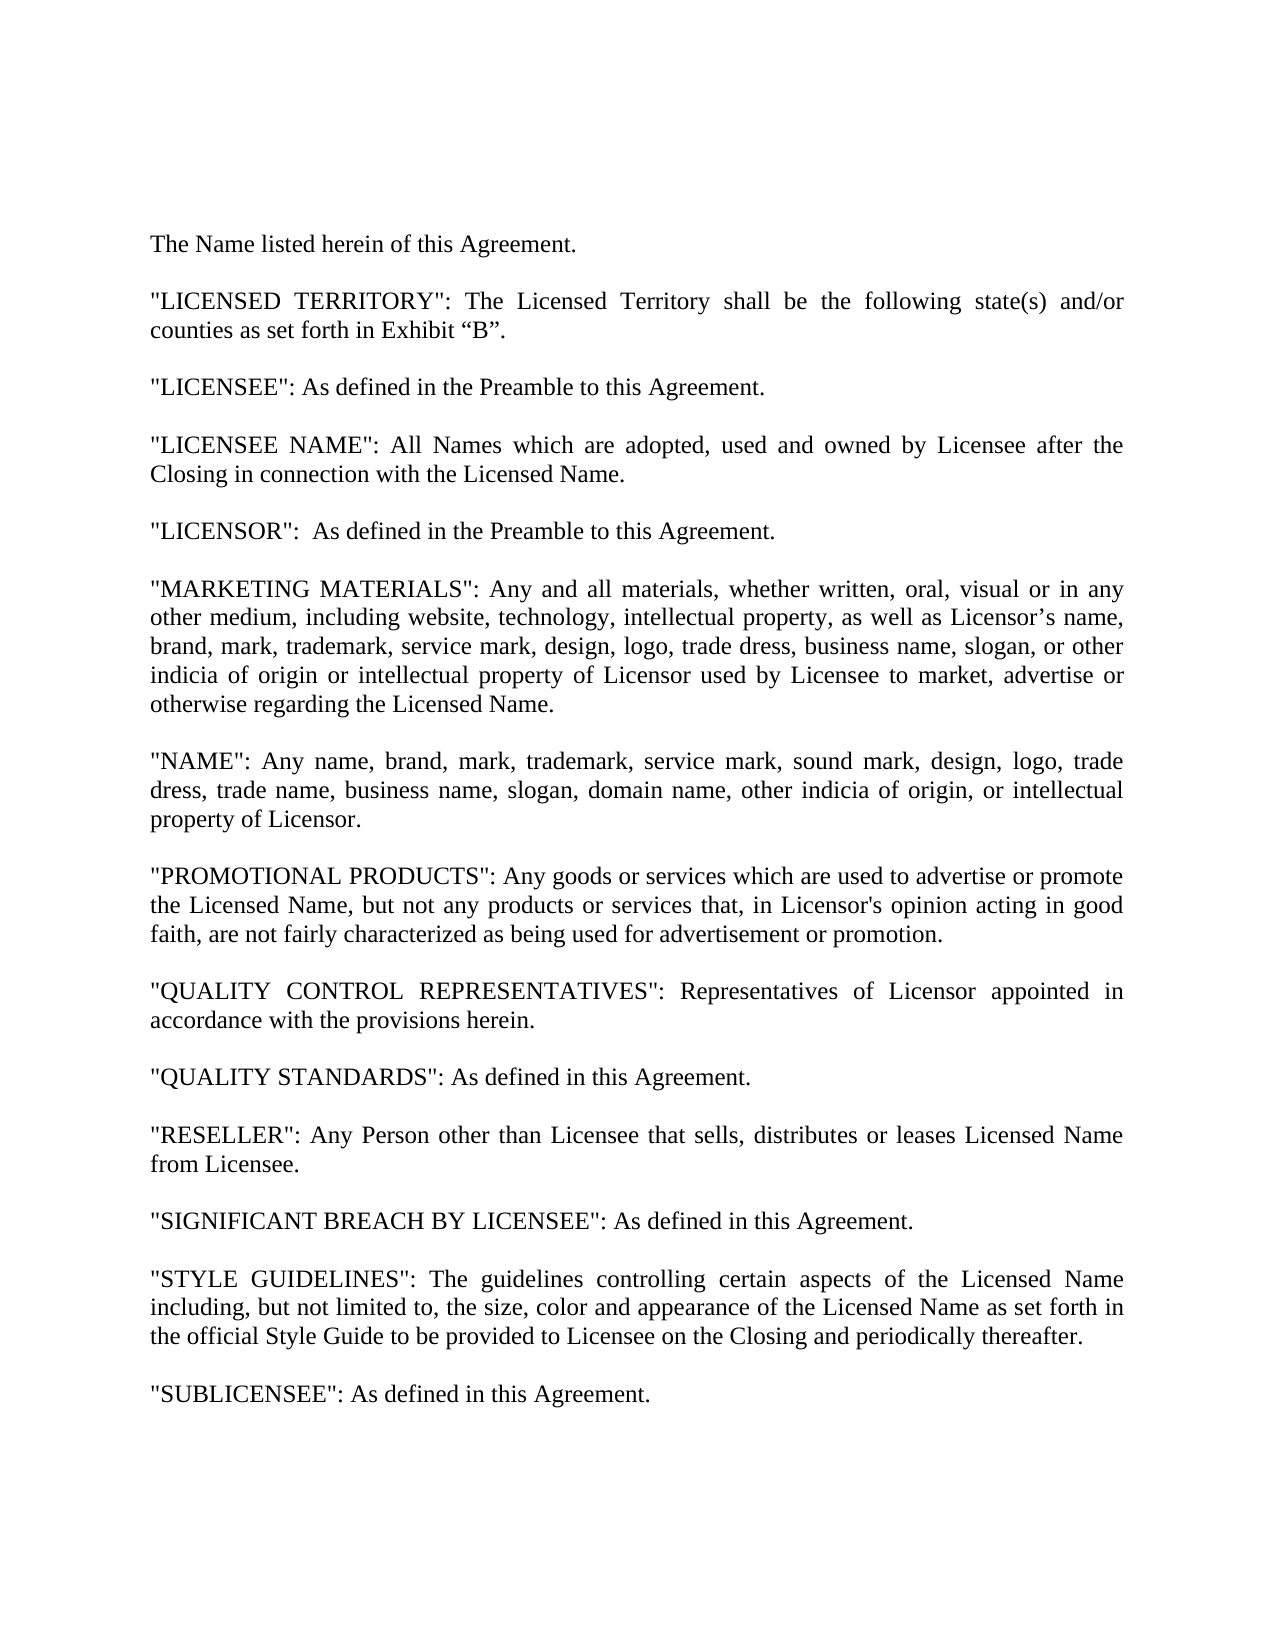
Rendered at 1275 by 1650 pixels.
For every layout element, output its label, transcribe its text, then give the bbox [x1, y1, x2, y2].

text "MARKETING MATERIALS": Any and all materials, whether written, oral, visual or in any other medium, including website, technology, intellectual property, as well as Licensor’s name, brand, mark, trademark, service mark, design, logo, trade dress, business name, slogan, or other indicia of origin or intellectual property of Licensor used by Licensee to market, advertise or otherwise regarding the Licensed Name. [150, 574, 1125, 717]
text "LICENSEE NAME": All Names which are adopted, used and owned by Licensee after the Closing in connection with the Licensed Name. [150, 430, 1125, 487]
text "RESELLER": Any Person other than Licensee that sells, distributes or leases Licensed Name from Licensee. [150, 1120, 1125, 1177]
text "LICENSEE": As defined in the Preamble to this Agreement. [150, 372, 1125, 401]
text "STYLE GUIDELINES": The guidelines controlling certain aspects of the Licensed Name including, but not limited to, the size, color and appearance of the Licensed Name as set forth in the official Style Guide to be provided to Licensee on the Closing and periodically thereafter. [150, 1264, 1125, 1350]
text "QUALITY STANDARDS": As defined in this Agreement. [150, 1062, 1125, 1091]
text "LICENSOR": As defined in the Preamble to this Agreement. [150, 516, 1125, 545]
text "NAME": Any name, brand, mark, trademark, service mark, sound mark, design, logo, trade dress, trade name, business name, slogan, domain name, other indicia of origin, or intellectual property of Licensor. [150, 746, 1125, 832]
text The Name listed herein of this Agreement. [150, 229, 1125, 257]
text "SUBLICENSEE": As defined in this Agreement. [150, 1379, 1125, 1407]
text "PROMOTIONAL PRODUCTS": Any goods or services which are used to advertise or promote the Licensed Name, but not any products or services that, in Licensor's opinion acting in good faith, are not fairly characterized as being used for advertisement or promotion. [150, 861, 1125, 947]
text "SIGNIFICANT BREACH BY LICENSEE": As defined in this Agreement. [150, 1206, 1125, 1235]
text "QUALITY CONTROL REPRESENTATIVES": Representatives of Licensor appointed in accordance with the provisions herein. [150, 976, 1125, 1034]
text "LICENSED TERRITORY": The Licensed Territory shall be the following state(s) and/or counties as set forth in Exhibit “B”. [150, 286, 1125, 344]
